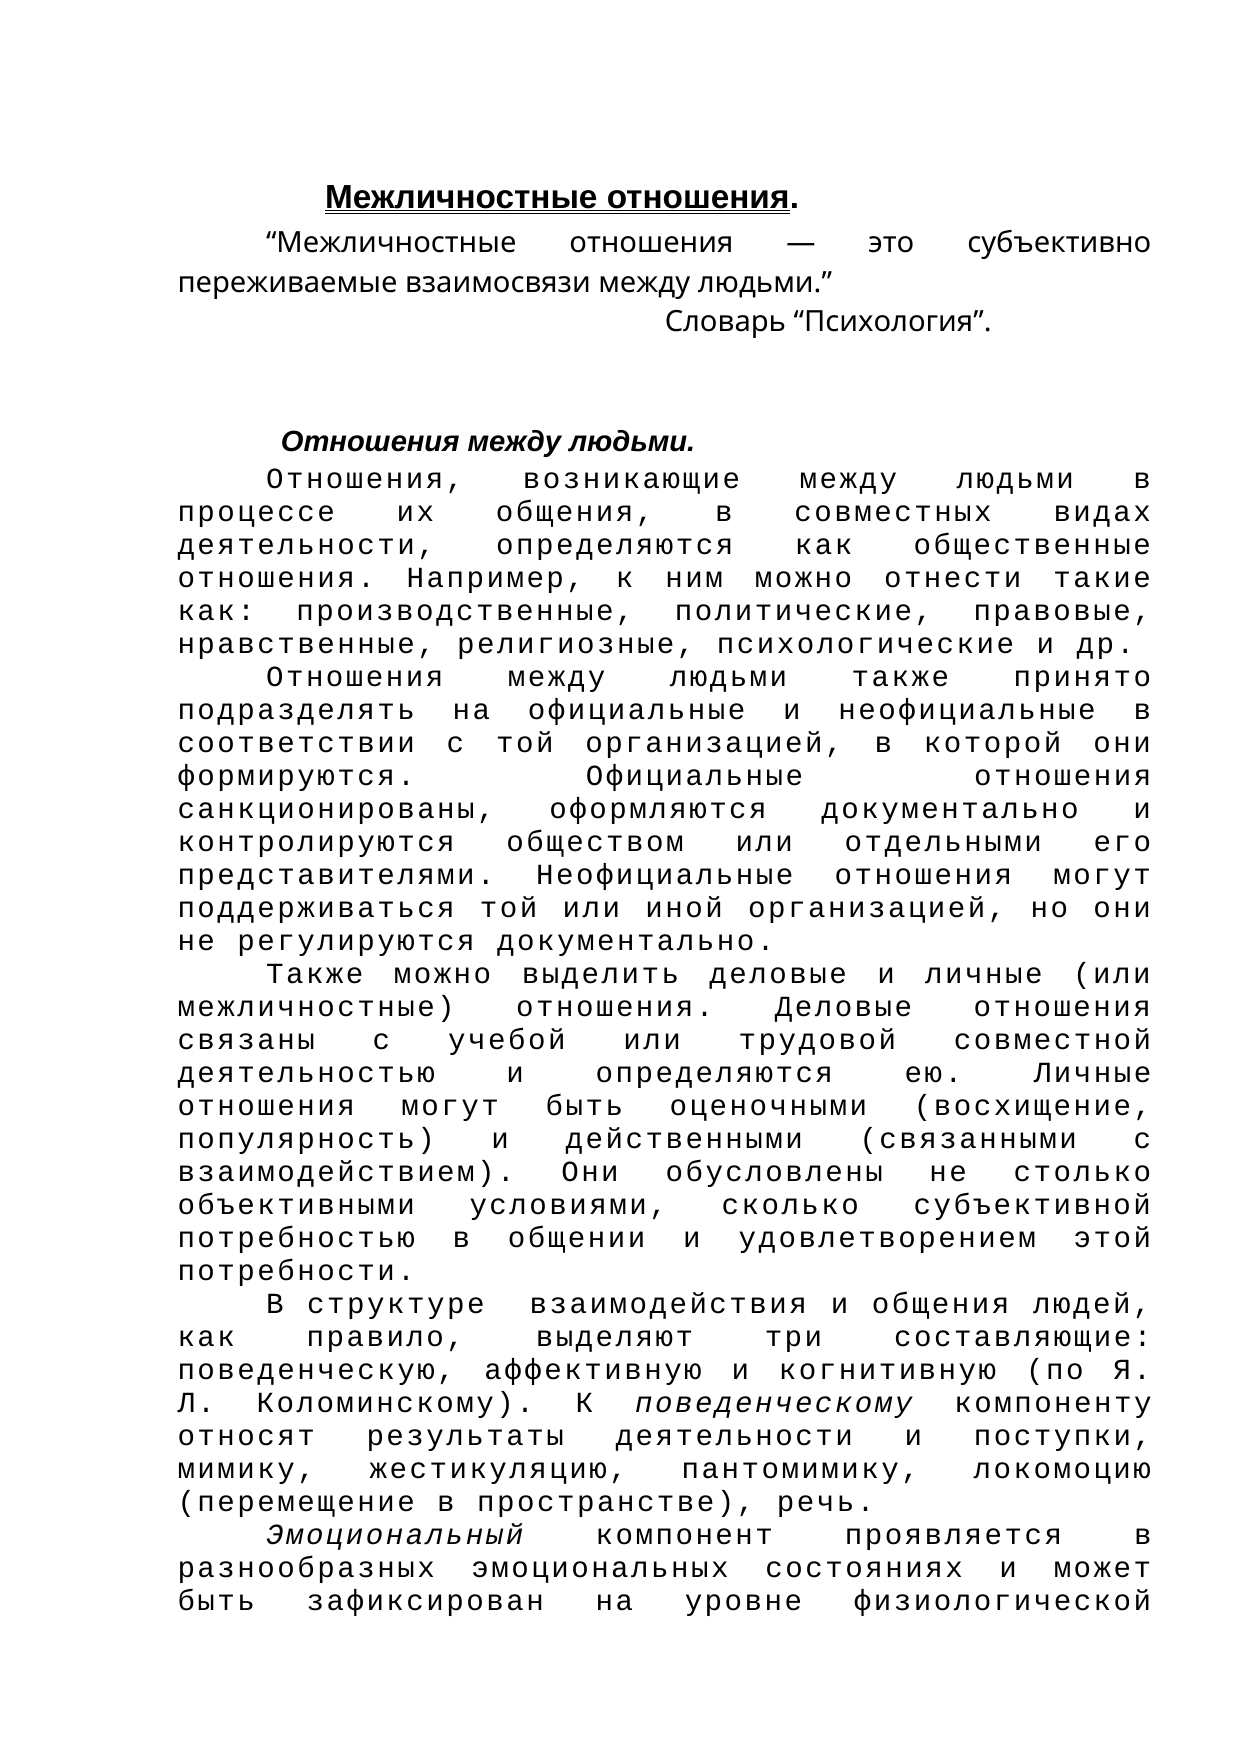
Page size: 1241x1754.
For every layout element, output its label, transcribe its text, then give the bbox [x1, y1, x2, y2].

text Словарь “Психология”. [664, 301, 1152, 340]
subtitle Отношения между людьми. [177, 424, 1152, 457]
text Отношения, возникающие между людьми в процессе их общения, в совместных видах деятельности, определяются как общественные отношения. Например, к ним можно отнести такие как: производственные, политические, правовые, нравственные, религиозные, психологические и др. [177, 464, 1152, 662]
subtitle Межличностные отношения. [177, 177, 1152, 215]
text “Межличностные отношения — это субъективно переживаемые взаимосвязи между людьми.” [177, 221, 1152, 301]
text Отношения между людьми также принято подразделять на официальные и неофициальные в соответствии с той организацией, в которой они формируются. Официальные отношения санкционированы, оформляются документально и контролируются обществом или отдельными его представителями. Неофициальные отношения могут поддерживаться той или иной организацией, но они не регулируются документально. [177, 662, 1152, 959]
text В структуре взаимодействия и общения людей, как правило, выделяют три составляющие: поведенческую, аффективную и когнитивную (по Я. Л. Коломинскому). К поведенческому компоненту относят результаты деятельности и поступки, мимику, жестикуляцию, пантомимику, локомоцию (перемещение в пространстве), речь. [177, 1289, 1152, 1520]
text Также можно выделить деловые и личные (или межличностные) отношения. Деловые отношения связаны с учебой или трудовой совместной деятельностью и определяются ею. Личные отношения могут быть оценочными (восхищение, популярность) и действенными (связанными с взаимодействием). Они обусловлены не столько объективными условиями, сколько субъективной потребностью в общении и удовлетворением этой потребности. [177, 959, 1152, 1289]
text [177, 1520, 1152, 1619]
